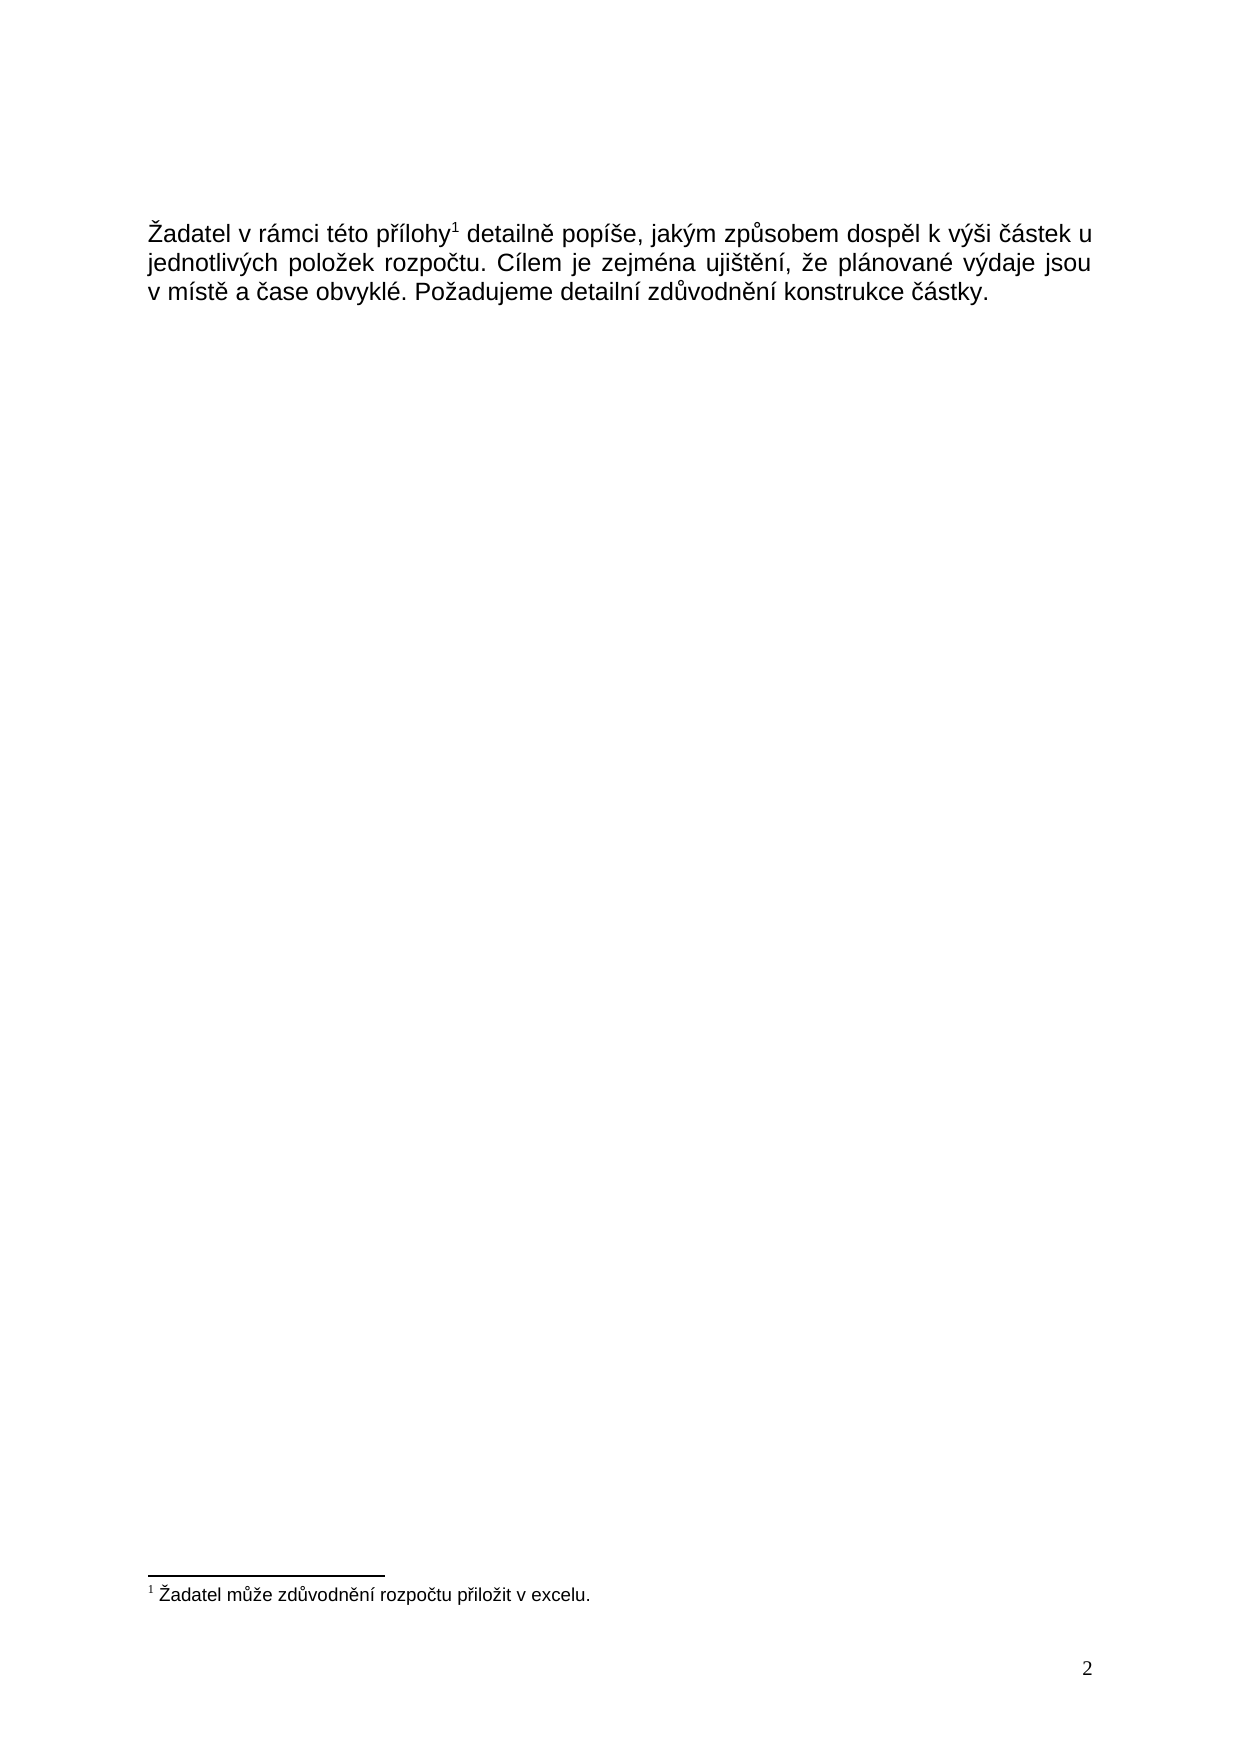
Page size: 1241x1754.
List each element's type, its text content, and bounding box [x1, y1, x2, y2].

text Žadatel v rámci této přílohy detailně popíše, jakým způsobem dospěl k výši částek u jednotlivých položek rozpočtu. Cílem je zejména ujištění, že plánované výdaje jsou v místě a čase obvyklé. Požadujeme detailní zdůvodnění konstrukce částky. [148, 219, 1092, 306]
